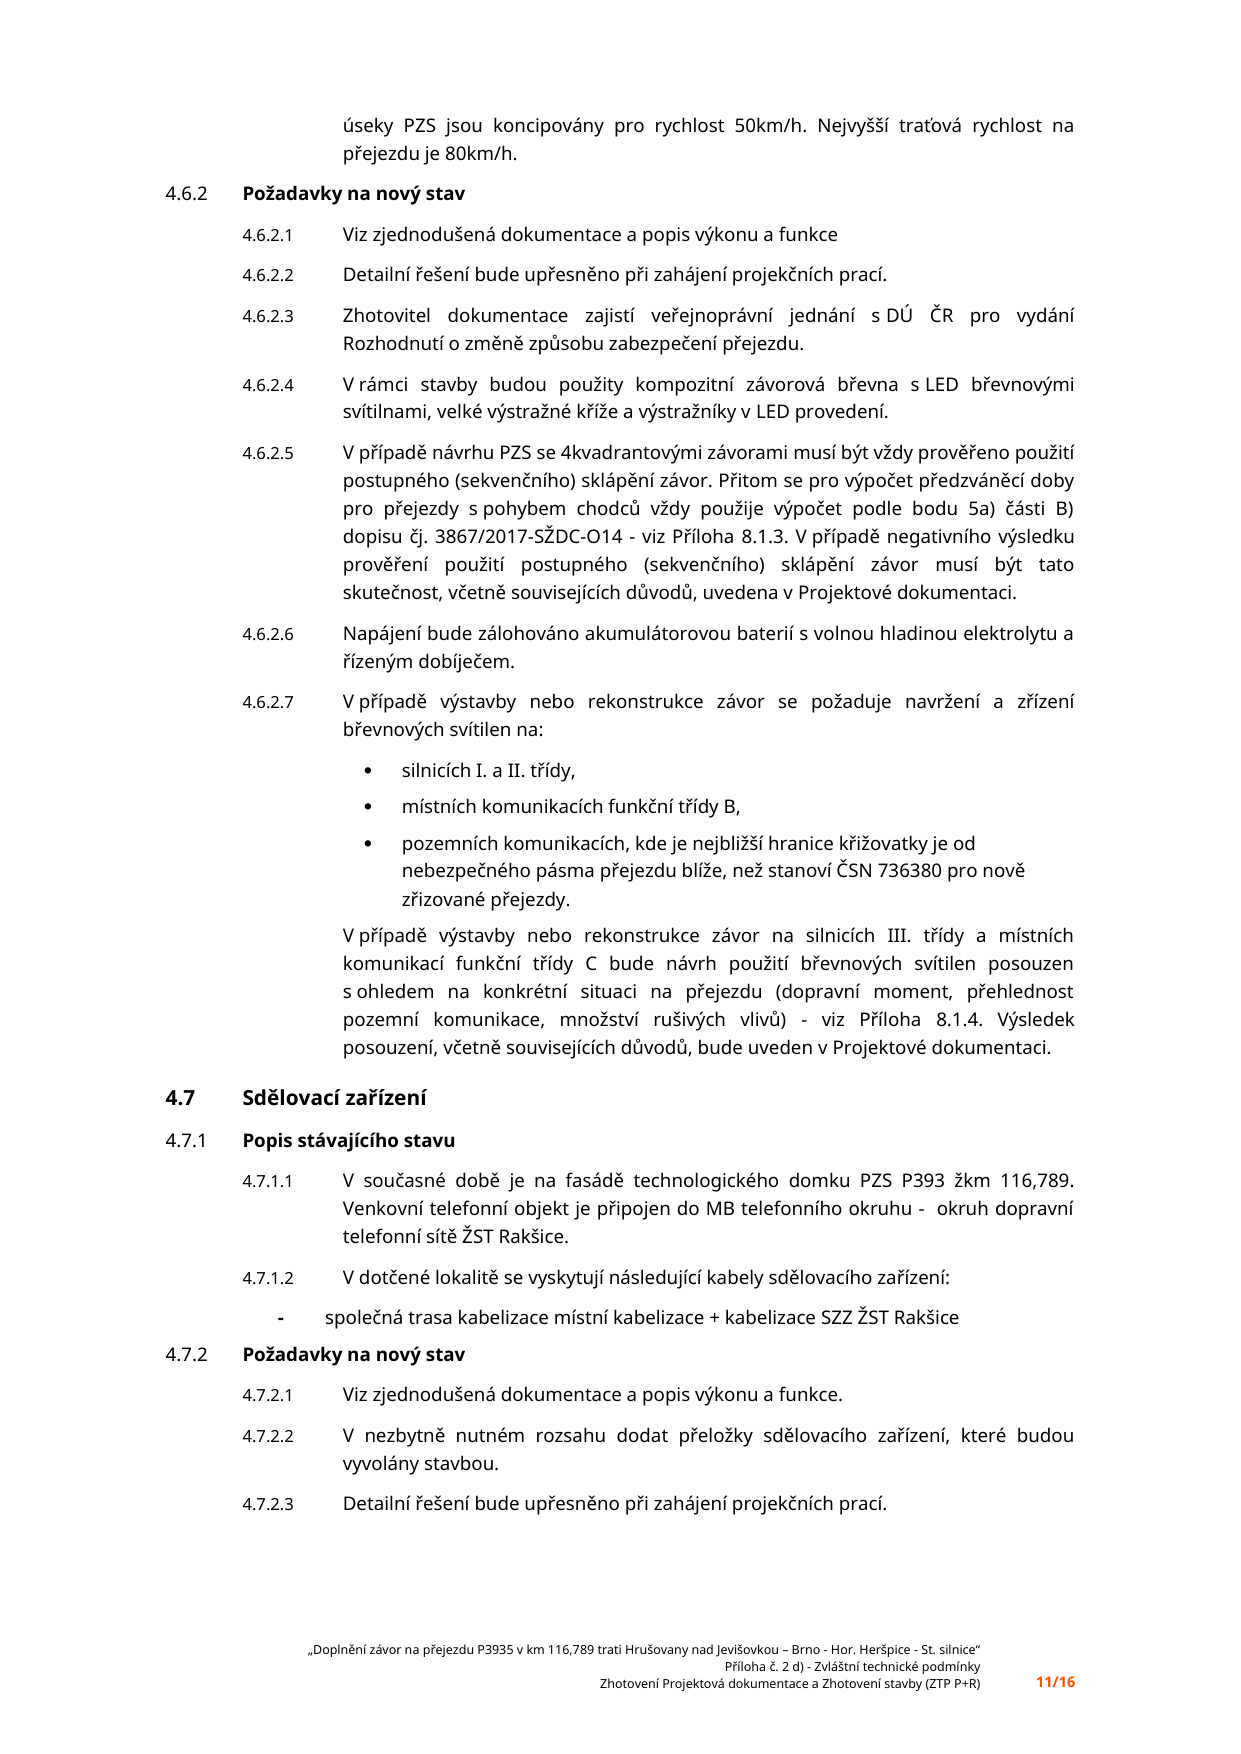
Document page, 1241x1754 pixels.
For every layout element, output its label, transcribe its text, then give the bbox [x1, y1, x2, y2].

text Detailní řešení bude upřesněno při zahájení projekčních prací. [242, 1490, 1075, 1516]
text Popis stávajícího stavu [165, 1127, 1075, 1152]
text V rámci stavby budou použity kompozitní závorová břevna s LED břevnovými svítilnami, velké výstražné kříže a výstražníky v LED provedení. [242, 371, 1075, 424]
list silnicích I. a II. třídy, [364, 757, 1075, 783]
text V případě výstavby nebo rekonstrukce závor se požaduje navržení a zřízení břevnových svítilen na: [242, 688, 1075, 742]
text Požadavky na nový stav [165, 1341, 1075, 1366]
text Požadavky na nový stav [165, 181, 1075, 206]
text Viz zjednodušená dokumentace a popis výkonu a funkce [242, 221, 1075, 247]
text Napájení bude zálohováno akumulátorovou baterií s volnou hladinou elektrolytu a řízeným dobíječem. [242, 620, 1075, 673]
text V dotčené lokalitě se vyskytují následující kabely sdělovacího zařízení: [242, 1264, 1075, 1289]
text V nezbytně nutném rozsahu dodat přeložky sdělovacího zařízení, které budou vyvolány stavbou. [242, 1422, 1075, 1475]
text Viz zjednodušená dokumentace a popis výkonu a funkce. [242, 1381, 1075, 1407]
list V případě výstavby nebo rekonstrukce závor na silnicích III. třídy a místních komunikací funkční třídy C bude návrh použití břevnových svítilen posouzen s ohledem na konkrétní situaci na přejezdu (dopravní moment, přehlednost pozemní komunikace, množství rušivých vlivů) - viz Příloha 8.1.4. Výsledek posouzení, včetně souvisejících důvodů, bude uveden v Projektové dokumentaci. [343, 922, 1075, 1060]
text Sdělovací zařízení [165, 1083, 1075, 1112]
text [242, 112, 1075, 166]
text Detailní řešení bude upřesněno při zahájení projekčních prací. [242, 262, 1075, 287]
text Zhotovitel dokumentace zajistí veřejnoprávní jednání s DÚ ČR pro vydání Rozhodnutí o změně způsobu zabezpečení přejezdu. [242, 302, 1075, 356]
list pozemních komunikacích, kde je nejbližší hranice křižovatky je od nebezpečného pásma přejezdu blíže, než stanoví ČSN 736380 pro nově zřizované přejezdy. [364, 830, 1075, 911]
list místních komunikacích funkční třídy B, [364, 793, 1075, 819]
text společná trasa kabelizace místní kabelizace + kabelizace SZZ ŽST Rakšice [278, 1304, 1075, 1330]
text V případě návrhu PZS se 4kvadrantovými závorami musí být vždy prověřeno použití postupného (sekvenčního) sklápění závor. Přitom se pro výpočet předzváněcí doby pro přejezdy s pohybem chodců vždy použije výpočet podle bodu 5a) části B) dopisu čj. 3867/2017-SŽDC-O14 - viz Příloha 8.1.3. V případě negativního výsledku prověření použití postupného (sekvenčního) sklápění závor musí být tato skutečnost, včetně souvisejících důvodů, uvedena v Projektové dokumentaci. [242, 439, 1075, 605]
text V současné době je na fasádě technologického domku PZS P393 žkm 116,789. Venkovní telefonní objekt je připojen do MB telefonního okruhu - okruh dopravní telefonní sítě ŽST Rakšice. [242, 1167, 1075, 1249]
